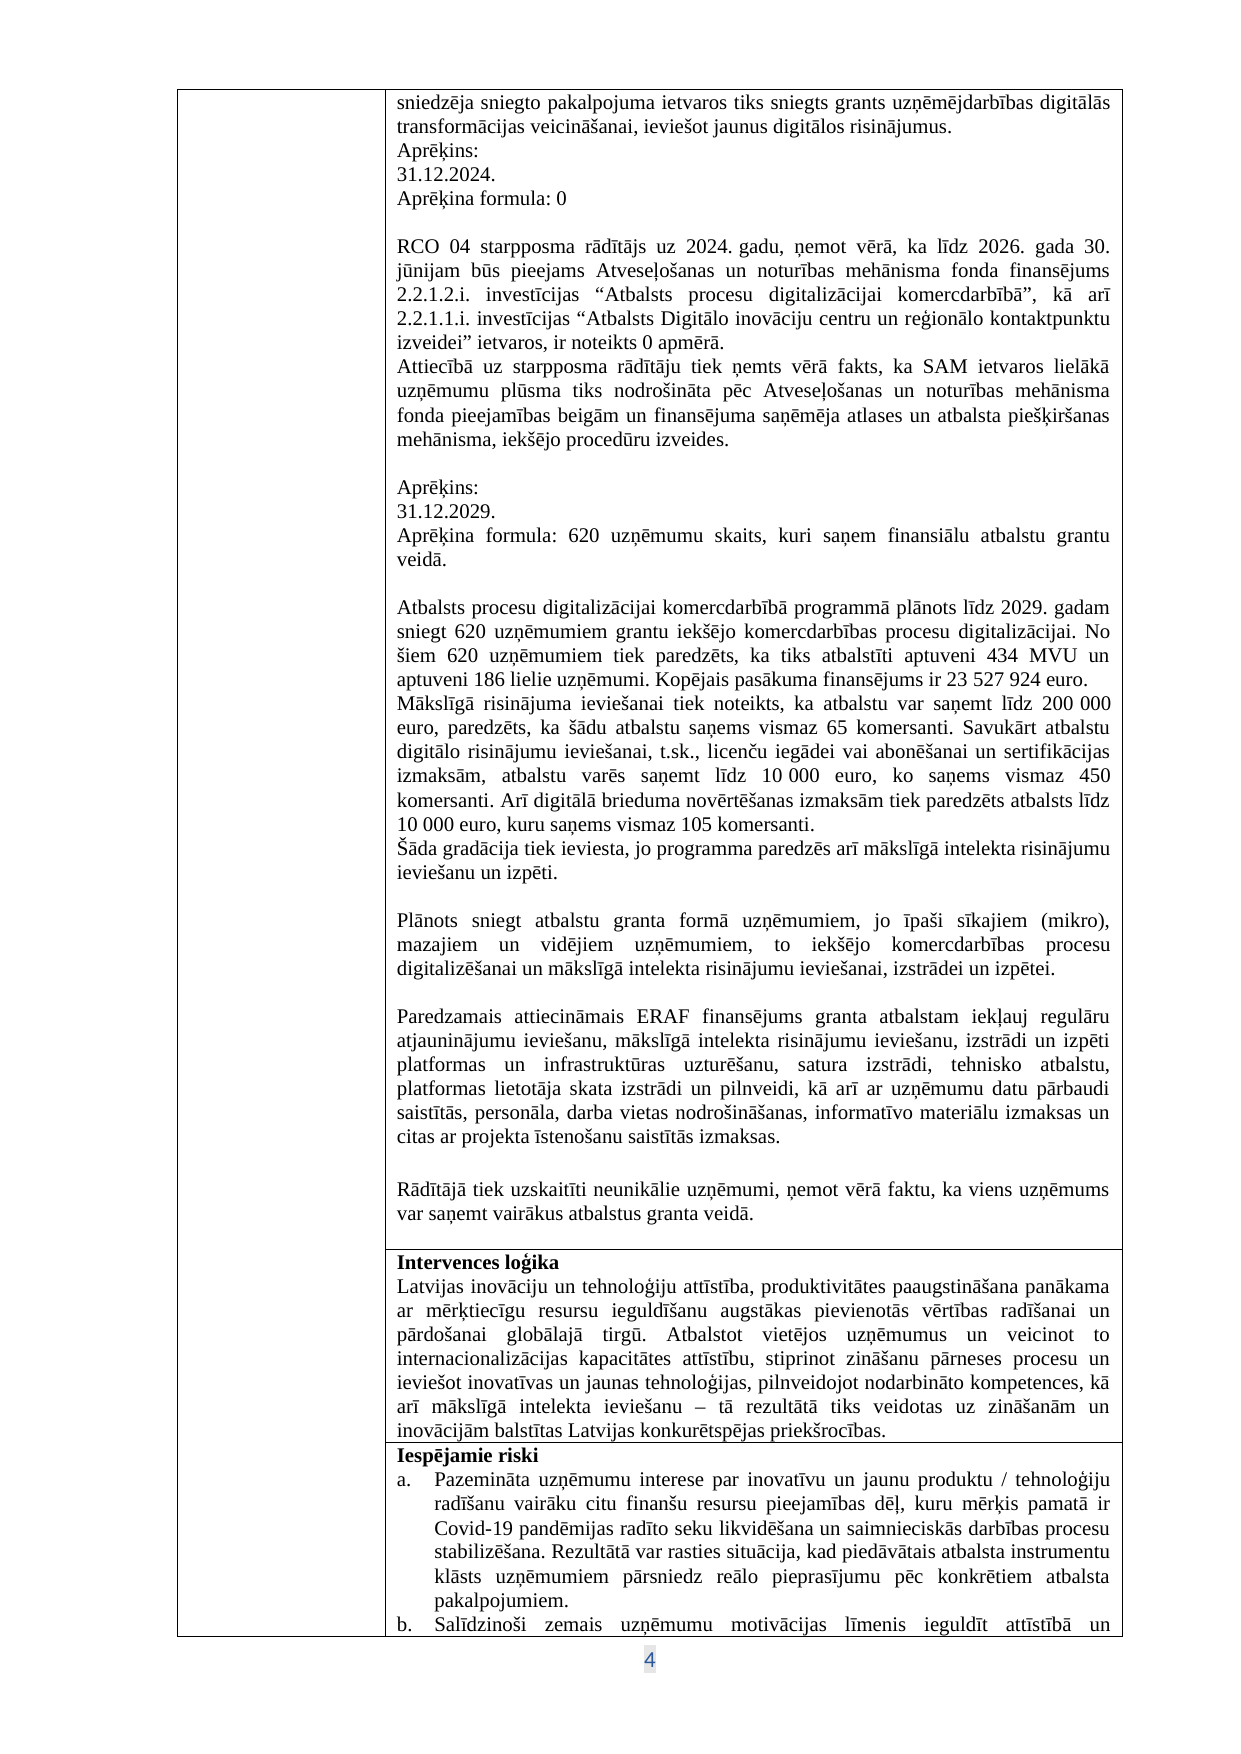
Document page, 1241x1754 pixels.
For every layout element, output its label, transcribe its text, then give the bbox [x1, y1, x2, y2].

table_cell Intervences loģika Latvijas inovāciju un tehnoloģiju attīstība, produktivitātes paaugstināšana panākama ar mērķtiecīgu resursu ieguldīšanu augstākas pievienotās vērtības radīšanai un pārdošanai globālajā tirgū. Atbalstot vietējos uzņēmumus un veicinot to internacionalizācijas kapacitātes attīstību, stiprinot zināšanu pārneses procesu un ieviešot inovatīvas un jaunas tehnoloģijas, pilnveidojot nodarbināto kompetences, kā arī mākslīgā intelekta ieviešanu – tā rezultātā tiks veidotas uz zināšanām un inovācijām balstītas Latvijas konkurētspējas priekšrocības. [386, 1250, 1122, 1442]
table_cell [386, 1443, 1122, 1636]
